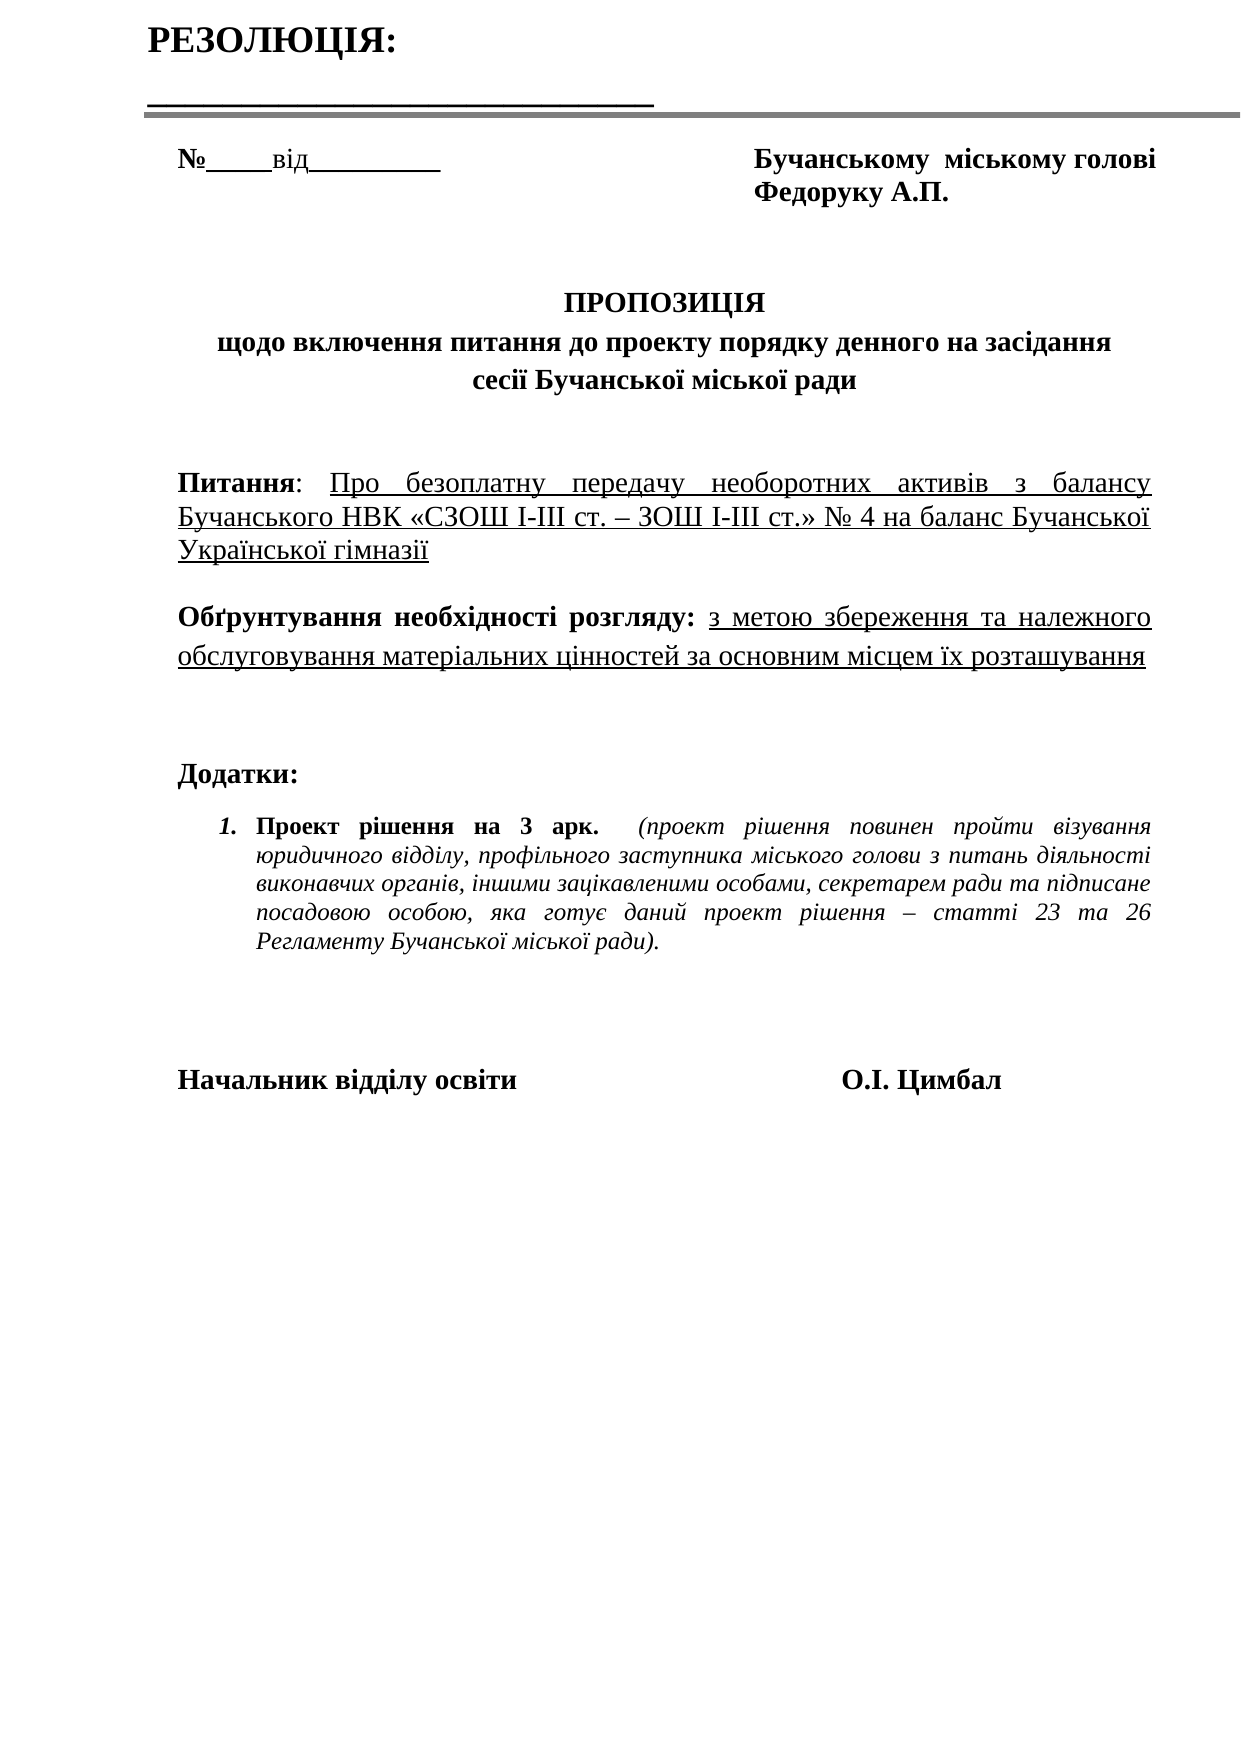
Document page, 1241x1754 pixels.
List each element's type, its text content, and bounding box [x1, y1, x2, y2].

text Обґрунтування необхідності розгляду: з метою збереження та належного обслуговування матеріальних цінностей за основним місцем їх розташування [177, 599, 1152, 671]
text Додатки: [177, 757, 1134, 790]
table_header №____ від_________ [166, 141, 738, 208]
text Начальник відділу освіти О.І. Цимбал [177, 1062, 1152, 1096]
text ПРОПОЗИЦІЯ [177, 285, 1152, 319]
text Питання: Про безоплатну передачу необоротних активів з балансу Бучанського НВК «СЗОШ І-ІІІ ст. – ЗОШ І-ІІІ ст.» № 4 на баланс Бучанської Української гімназії [177, 465, 1152, 566]
text сесії Бучанської міської ради [177, 362, 1152, 396]
text щодо включення питання до проекту порядку денного на засідання [177, 324, 1152, 357]
table_header нському міському голові Федоруку А.П. [738, 141, 1196, 208]
list Проект рішення на 3 арк. (проект рішення повинен пройти візування юридичного відділу, профільного заступника міського голови з питань діяльності виконавчих органів, іншими зацікавленими особами, секретарем ради та підписане посадовою особою, яка готує даний проект рішення – статті 23 та 26 Регламенту Бучанської міської ради). [218, 811, 1152, 955]
